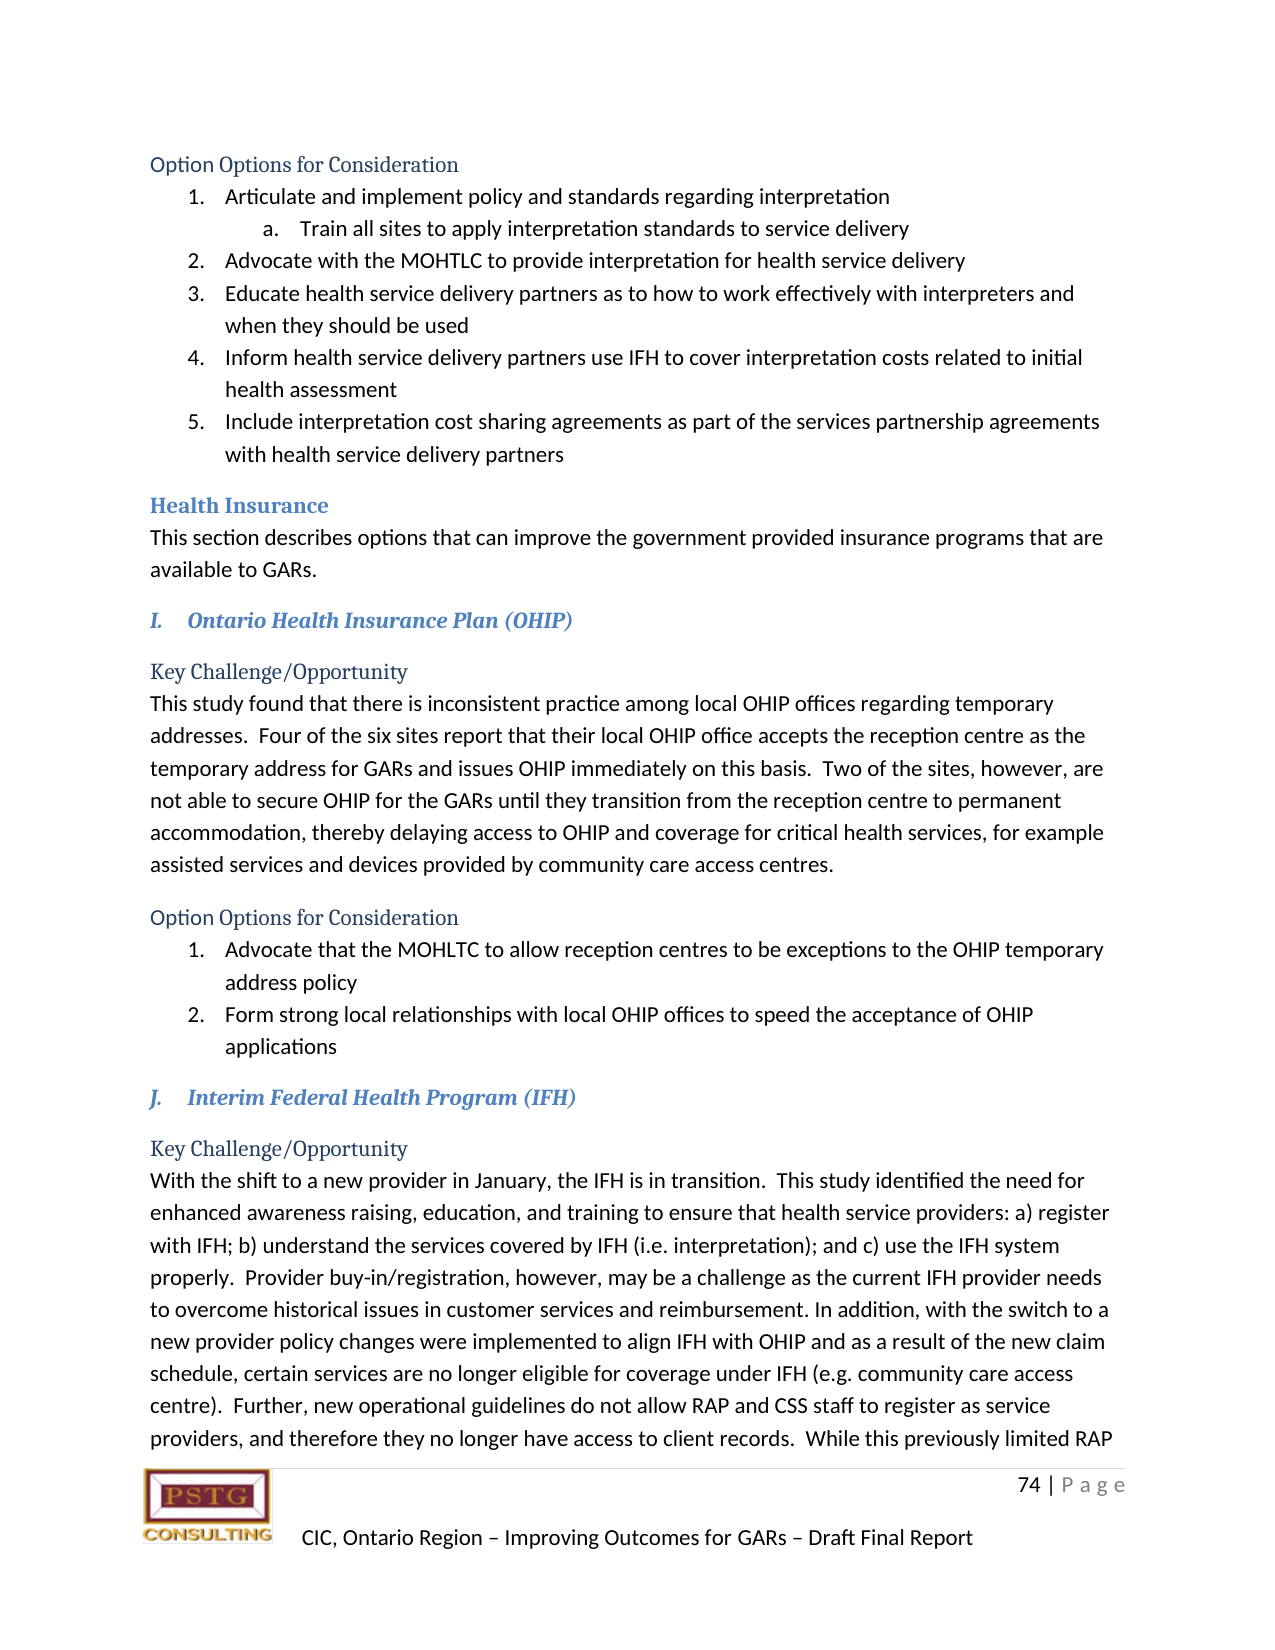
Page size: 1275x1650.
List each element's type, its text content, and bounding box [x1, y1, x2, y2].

subtitle Option Options for Consideration [150, 150, 1125, 178]
subtitle Key Challenge/Opportunity [150, 659, 1125, 686]
list Educate health service delivery partners as to how to work effectively with interpreters and when they should be used [187, 279, 1125, 339]
subtitle Key Challenge/Opportunity [150, 1136, 1125, 1162]
text This study found that there is inconsistent practice among local OHIP offices regarding temporary addresses. Four of the six sites report that their local OHIP office accepts the reception centre as the temporary address for GARs and issues OHIP immediately on this basis. Two of the sites, however, are not able to secure OHIP for the GARs until they transition from the reception centre to permanent accommodation, thereby delaying access to OHIP and coverage for critical health services, for example assisted services and devices provided by community care access centres. [150, 689, 1125, 878]
list Advocate that the MOHLTC to allow reception centres to be exceptions to the OHIP temporary address policy [187, 936, 1125, 996]
list Train all sites to apply interpretation standards to service delivery [262, 214, 1125, 242]
list Inform health service delivery partners use IFH to cover interpretation costs related to initial health assessment [187, 343, 1125, 403]
picture [142, 1468, 274, 1545]
subtitle Option Options for Consideration [150, 903, 1125, 931]
list Include interpretation cost sharing agreements as part of the services partnership agreements with health service delivery partners [187, 407, 1125, 468]
list Articulate and implement policy and standards regarding interpretation [187, 182, 1125, 210]
subtitle Health Insurance [150, 493, 1125, 519]
text This section describes options that can improve the government provided insurance programs that are available to GARs. [150, 523, 1125, 583]
subtitle Ontario Health Insurance Plan (OHIP) [150, 608, 1125, 634]
list Advocate with the MOHTLC to provide interpretation for health service delivery [187, 247, 1125, 274]
subtitle Interim Federal Health Program (IFH) [150, 1085, 1125, 1111]
list Form strong local relationships with local OHIP offices to speed the acceptance of OHIP applications [187, 1000, 1125, 1060]
